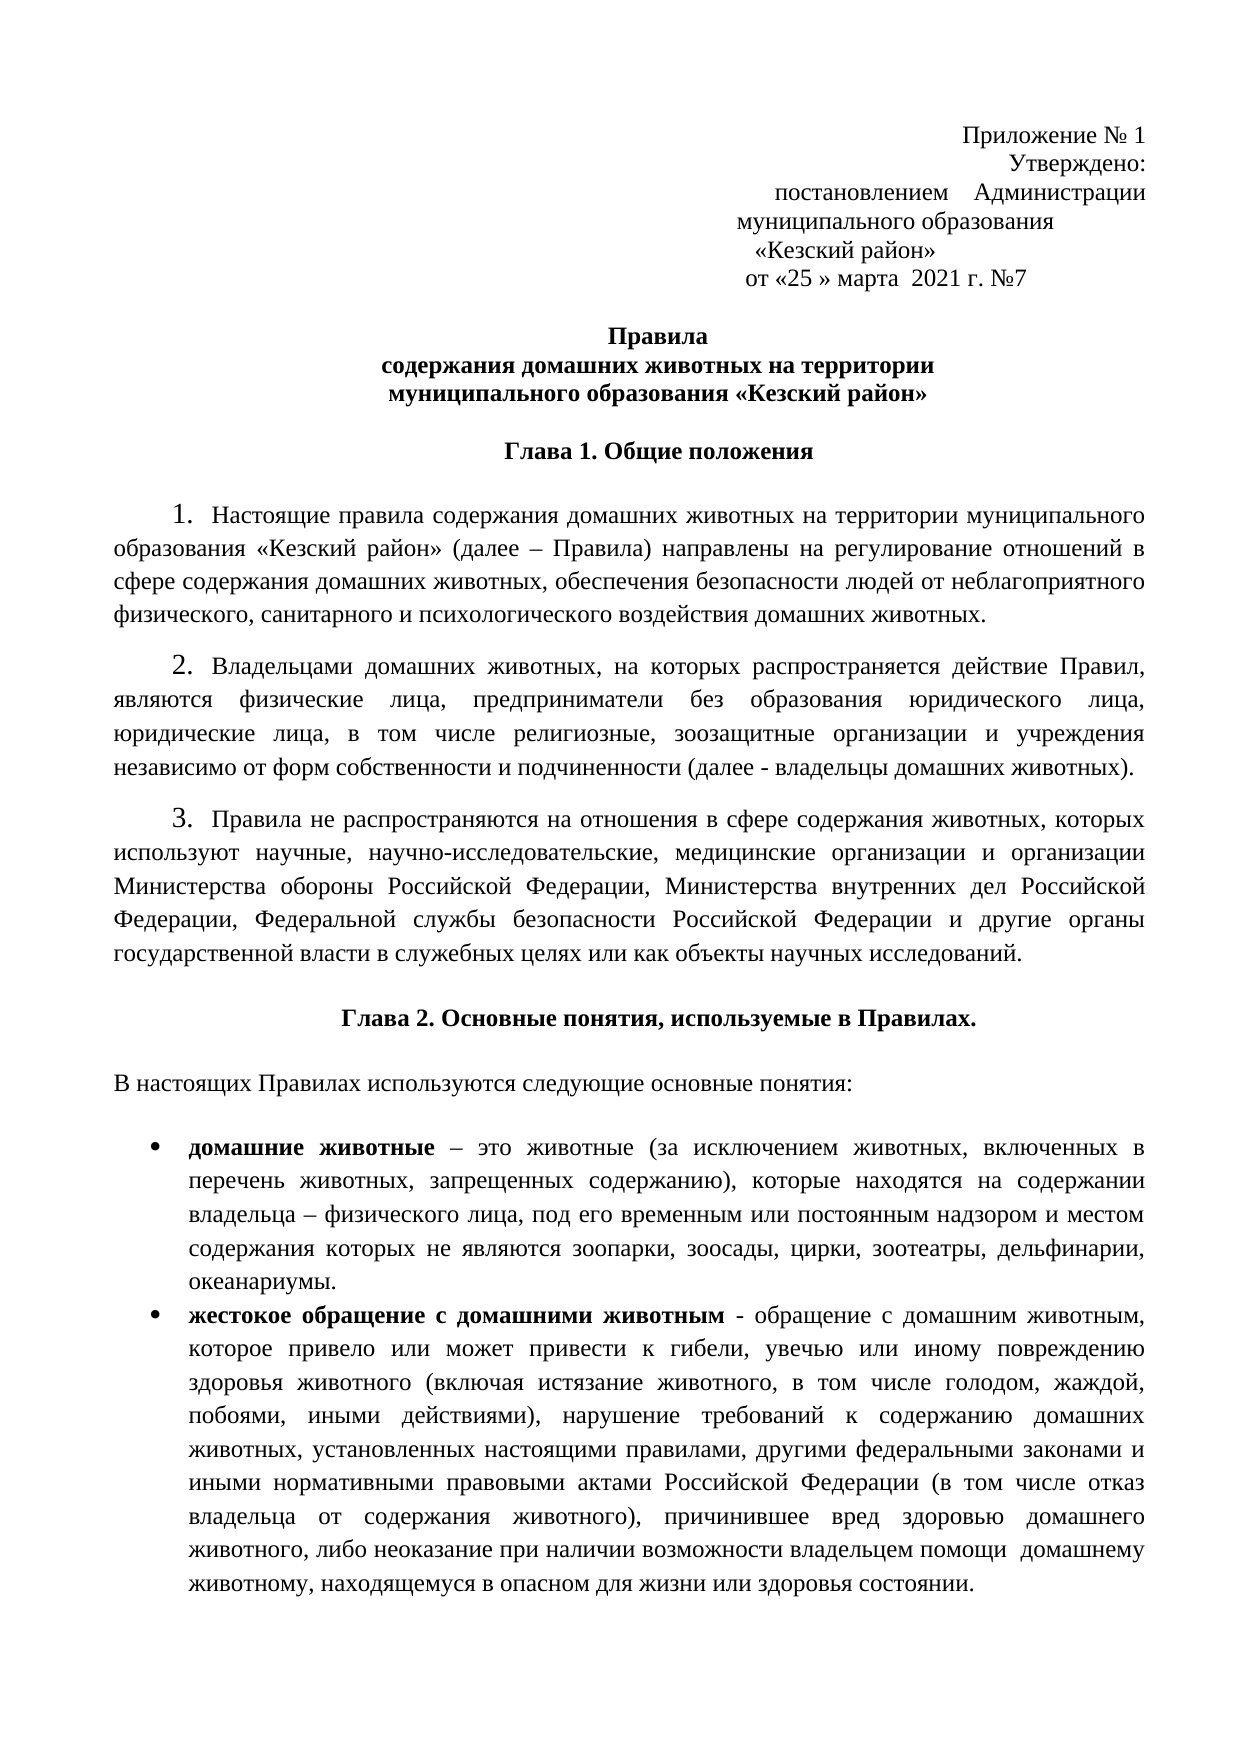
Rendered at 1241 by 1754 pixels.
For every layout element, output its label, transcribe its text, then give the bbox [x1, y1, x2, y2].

text Правила [113, 321, 1146, 350]
text муниципального образования «Кезский район» [113, 378, 1146, 407]
text Утверждено: [113, 148, 1146, 177]
text от «25 » марта 2021 г. №7 [113, 263, 1146, 292]
text Глава 2. Основные понятия, используемые в Правилах. [113, 1003, 1146, 1032]
text Глава 1. Общие положения [113, 436, 1146, 465]
list жестокое обращение с домашними животным - обращение с домашним животным, которое привело или может привести к гибели, увечью или иному повреждению здоровья животного (включая истязание животного, в том числе голодом, жаждой, побоями, иными действиями), нарушение требований к содержанию домашних животных, установленных настоящими правилами, другими федеральными законами и иными нормативными правовыми актами Российской Федерации (в том числе отказ владельца от содержания животного), причинившее вред здоровью домашнего животного, либо неоказание при наличии возможности владельцем помощи домашнему животному, находящемуся в опасном для жизни или здоровья состоянии. [151, 1296, 1146, 1598]
text «Кезский район» [113, 235, 1146, 263]
list домашние животные – это животные (за исключением животных, включенных в перечень животных, запрещенных содержанию), которые находятся на содержании владельца – физического лица, под его временным или постоянным надзором и местом содержания которых не являются зоопарки, зоосады, цирки, зоотеатры, дельфинарии, океанариумы. [151, 1128, 1146, 1296]
text В настоящих Правилах используются следующие основные понятия: [113, 1068, 1146, 1097]
text Приложение № 1 [113, 120, 1146, 148]
text муниципального образования [113, 206, 1146, 235]
text постановлением Администрации [113, 177, 1146, 206]
list Настоящие правила содержания домашних животных на территории муниципального образования «Кезский район» (далее – Правила) направлены на регулирование отношений в сфере содержания домашних животных, обеспечения безопасности людей от неблагоприятного физического, санитарного и психологического воздействия домашних животных. [113, 497, 1146, 629]
list Правила не распространяются на отношения в сфере содержания животных, которых используют научные, научно-исследовательские, медицинские организации и организации Министерства обороны Российской Федерации, Министерства внутренних дел Российской Федерации, Федеральной службы безопасности Российской Федерации и другие органы государственной власти в служебных целях или как объекты научных исследований. [113, 801, 1146, 968]
text содержания домашних животных на территории [113, 350, 1146, 378]
list Владельцами домашних животных, на которых распространяется действие Правил, являются физические лица, предприниматели без образования юридического лица, юридические лица, в том числе религиозные, зоозащитные организации и учреждения независимо от форм собственности и подчиненности (далее - владельцы домашних животных). [113, 648, 1146, 782]
